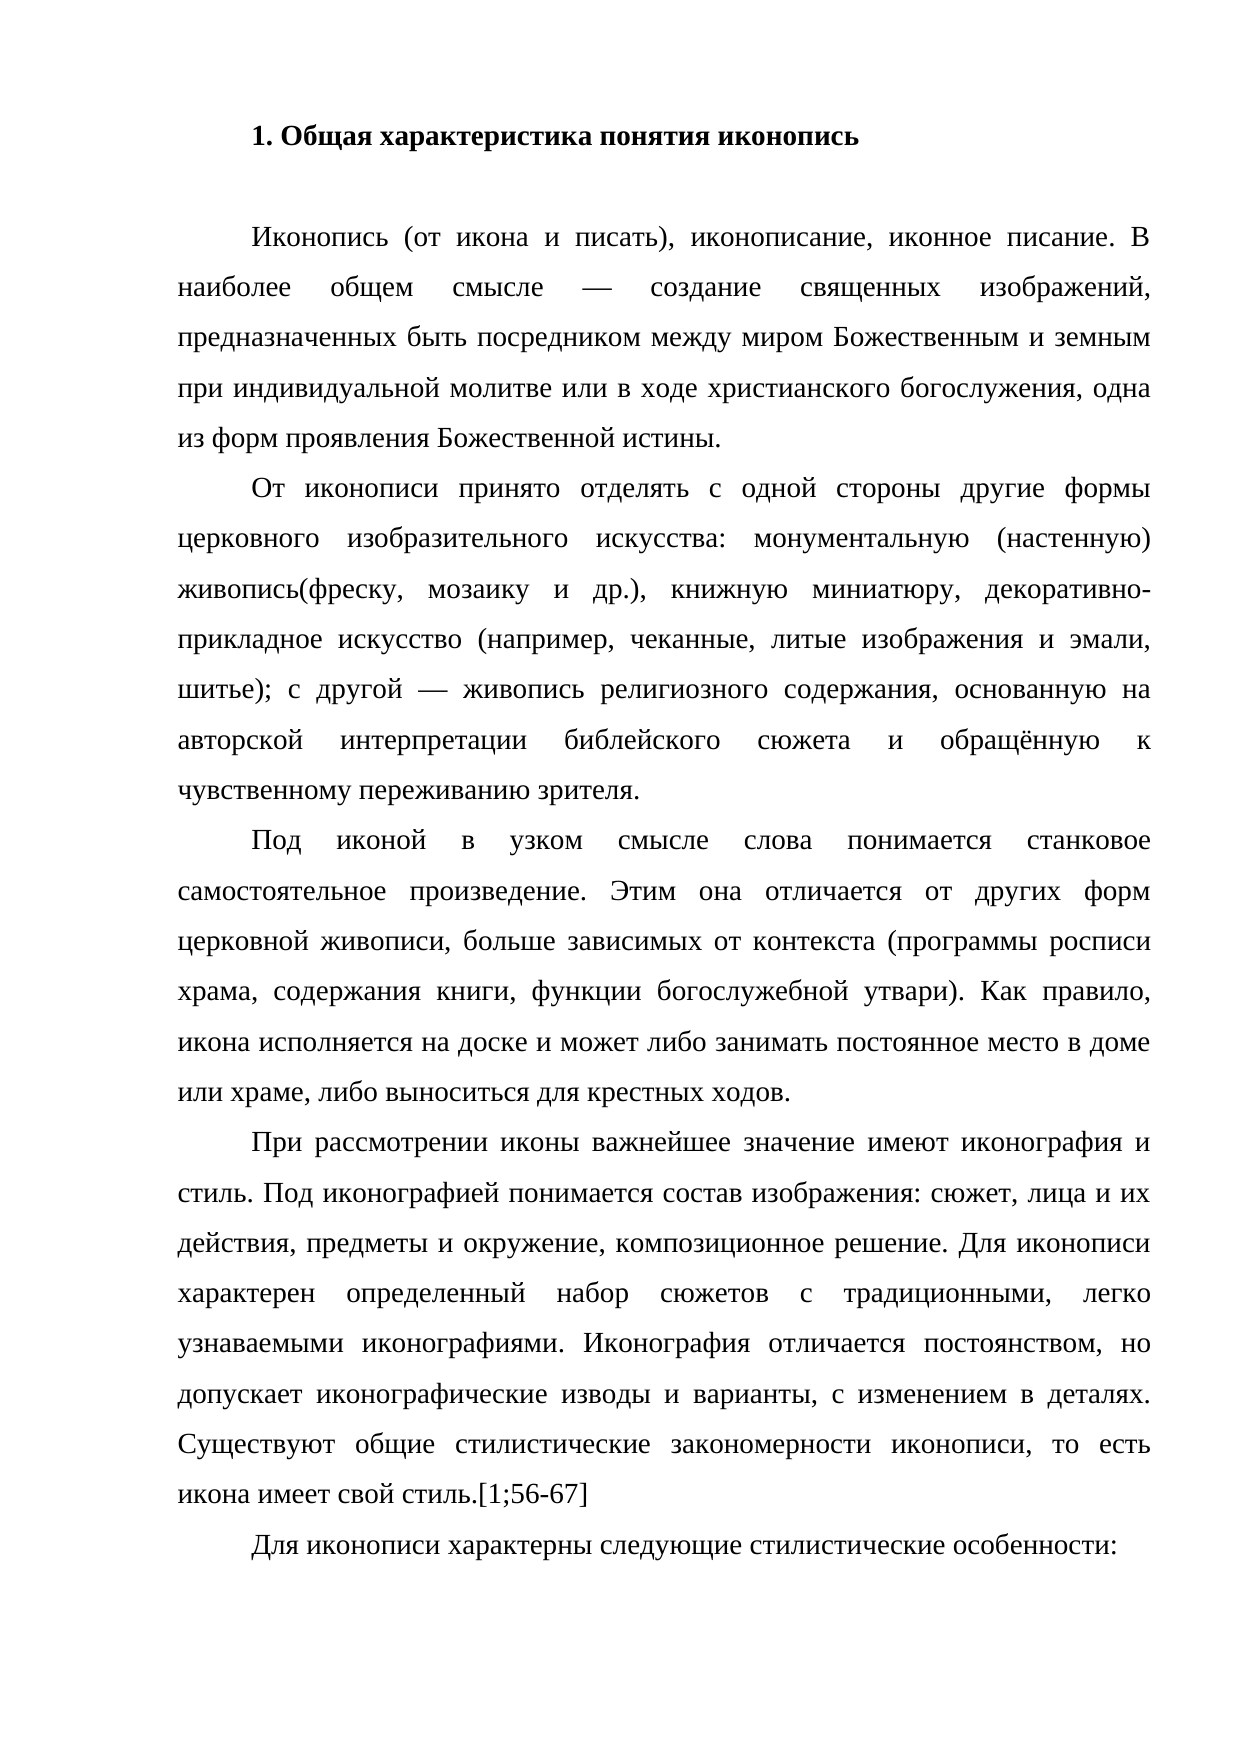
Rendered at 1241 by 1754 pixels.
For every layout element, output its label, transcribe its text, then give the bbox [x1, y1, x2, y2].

text От иконописи принято отделять с одной стороны другие формы церковного изобразительного искусства: монументальную (настенную) живопись(фреску, мозаику и др.), книжную миниатюру, декоративно-прикладное искусство (например, чеканные, литые изображения и эмали, шитье); с другой — живопись религиозного содержания, основанную на авторской интерпретации библейского сюжета и обращённую к чувственному переживанию зрителя. [177, 470, 1152, 806]
text 1. Общая характеристика понятия иконопись [177, 118, 1152, 152]
text При рассмотрении иконы важнейшее значение имеют иконография и стиль. Под иконографией понимается состав изображения: сюжет, лица и их действия, предметы и окружение, композиционное решение. Для иконописи характерен определенный набор сюжетов с традиционными, легко узнаваемыми иконографиями. Иконография отличается постоянством, но допускает иконографические изводы и варианты, с изменением в деталях. Существуют общие стилистические закономерности иконописи, то есть икона имеет свой стиль.[1;56-67] [177, 1124, 1152, 1510]
text Под иконой в узком смысле слова понимается станковое самостоятельное произведение. Этим она отличается от других форм церковной живописи, больше зависимых от контекста (программы росписи храма, содержания книги, функции богослужебной утвари). Как правило, икона исполняется на доске и может либо занимать постоянное место в доме или храме, либо выноситься для крестных ходов. [177, 822, 1152, 1108]
text Для иконописи характерны следующие стилистические особенности: [177, 1527, 1152, 1560]
text Иконопись (от икона и писать), иконописание, иконное писание. В наиболее общем смысле — создание священных изображений, предназначенных быть посредником между миром Божественным и земным при индивидуальной молитве или в ходе христианского богослужения, одна из форм проявления Божественной истины. [177, 219, 1152, 453]
